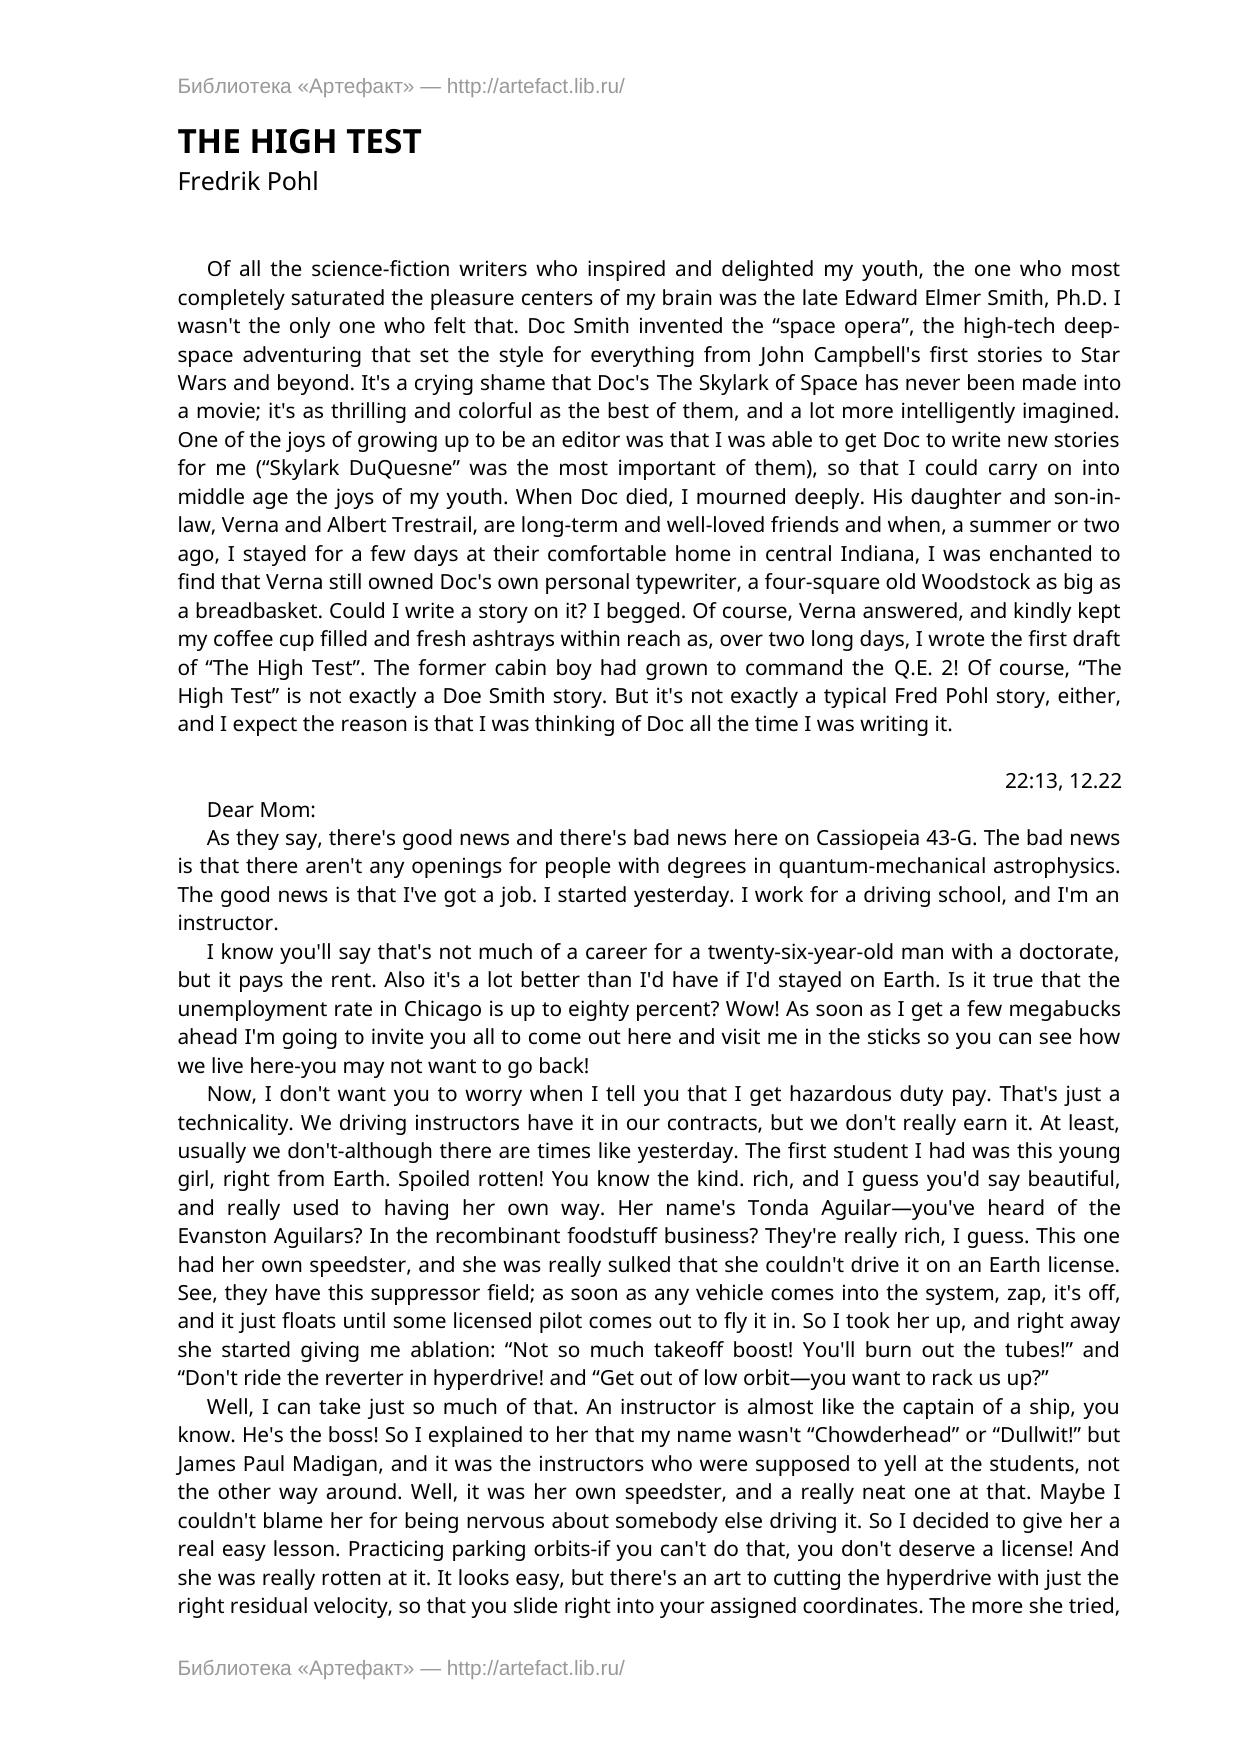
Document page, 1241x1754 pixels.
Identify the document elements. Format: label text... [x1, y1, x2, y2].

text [177, 1392, 1122, 1619]
text 22:13, 12.22 [177, 766, 1122, 795]
text Fredrik Pohl [177, 163, 1122, 198]
text THE HIGH TEST [177, 118, 1122, 163]
text Now, I don't want you to worry when I tell you that I get hazardous duty pay. That's just a technicality. We driving instructors have it in our contracts, but we don't really earn it. At least, usually we don't-although there are times like yesterday. The first student I had was this young girl, right from Earth. Spoiled rotten! You know the kind. rich, and I guess you'd say beautiful, and really used to having her own way. Her name's Tonda Aguilar—you've heard of the Evanston Aguilars? In the recombinant foodstuff business? They're really rich, I guess. This one had her own speedster, and she was really sulked that she couldn't drive it on an Earth license. See, they have this suppressor field; as soon as any vehicle comes into the system, zap, it's off, and it just floats until some licensed pilot comes out to fly it in. So I took her up, and right away she started giving me ablation: “Not so much takeoff boost! You'll burn out the tubes!” and “Don't ride the reverter in hyperdrive! and “Get out of low orbit—you want to rack us up?” [177, 1079, 1122, 1392]
text Dear Mom: [177, 795, 1122, 823]
text Of all the science-fiction writers who inspired and delighted my youth, the one who most completely saturated the pleasure centers of my brain was the late Edward Elmer Smith, Ph.D. I wasn't the only one who felt that. Doc Smith invented the “space opera”, the high-tech deep-space adventuring that set the style for everything from John Campbell's first stories to Star Wars and beyond. It's a crying shame that Doc's The Skylark of Space has never been made into a movie; it's as thrilling and colorful as the best of them, and a lot more intelligently imagined. One of the joys of growing up to be an editor was that I was able to get Doc to write new stories for me (“Skylark DuQuesne” was the most important of them), so that I could carry on into middle age the joys of my youth. When Doc died, I mourned deeply. His daughter and son-in-law, Verna and Albert Trestrail, are long-term and well-loved friends and when, a summer or two ago, I stayed for a few days at their comfortable home in central Indiana, I was enchanted to find that Verna still owned Doc's own personal typewriter, a four-square old Woodstock as big as a breadbasket. Could I write a story on it? I begged. Of course, Verna answered, and kindly kept my coffee cup filled and fresh ashtrays within reach as, over two long days, I wrote the first draft of “The High Test”. The former cabin boy had grown to command the Q.E. 2! Of course, “The High Test” is not exactly a Doe Smith story. But it's not exactly a typical Fred Pohl story, either, and I expect the reason is that I was thinking of Doc all the time I was writing it. [177, 254, 1122, 738]
text As they say, there's good news and there's bad news here on Cassiopeia 43-G. The bad news is that there aren't any openings for people with degrees in quantum-mechanical astrophysics. The good news is that I've got a job. I started yesterday. I work for a driving school, and I'm an instructor. [177, 823, 1122, 937]
text I know you'll say that's not much of a career for a twenty-six-year-old man with a doctorate, but it pays the rent. Also it's a lot better than I'd have if I'd stayed on Earth. Is it true that the unemployment rate in Chicago is up to eighty percent? Wow! As soon as I get a few megabucks ahead I'm going to invite you all to come out here and visit me in the sticks so you can see how we live here-you may not want to go back! [177, 937, 1122, 1079]
